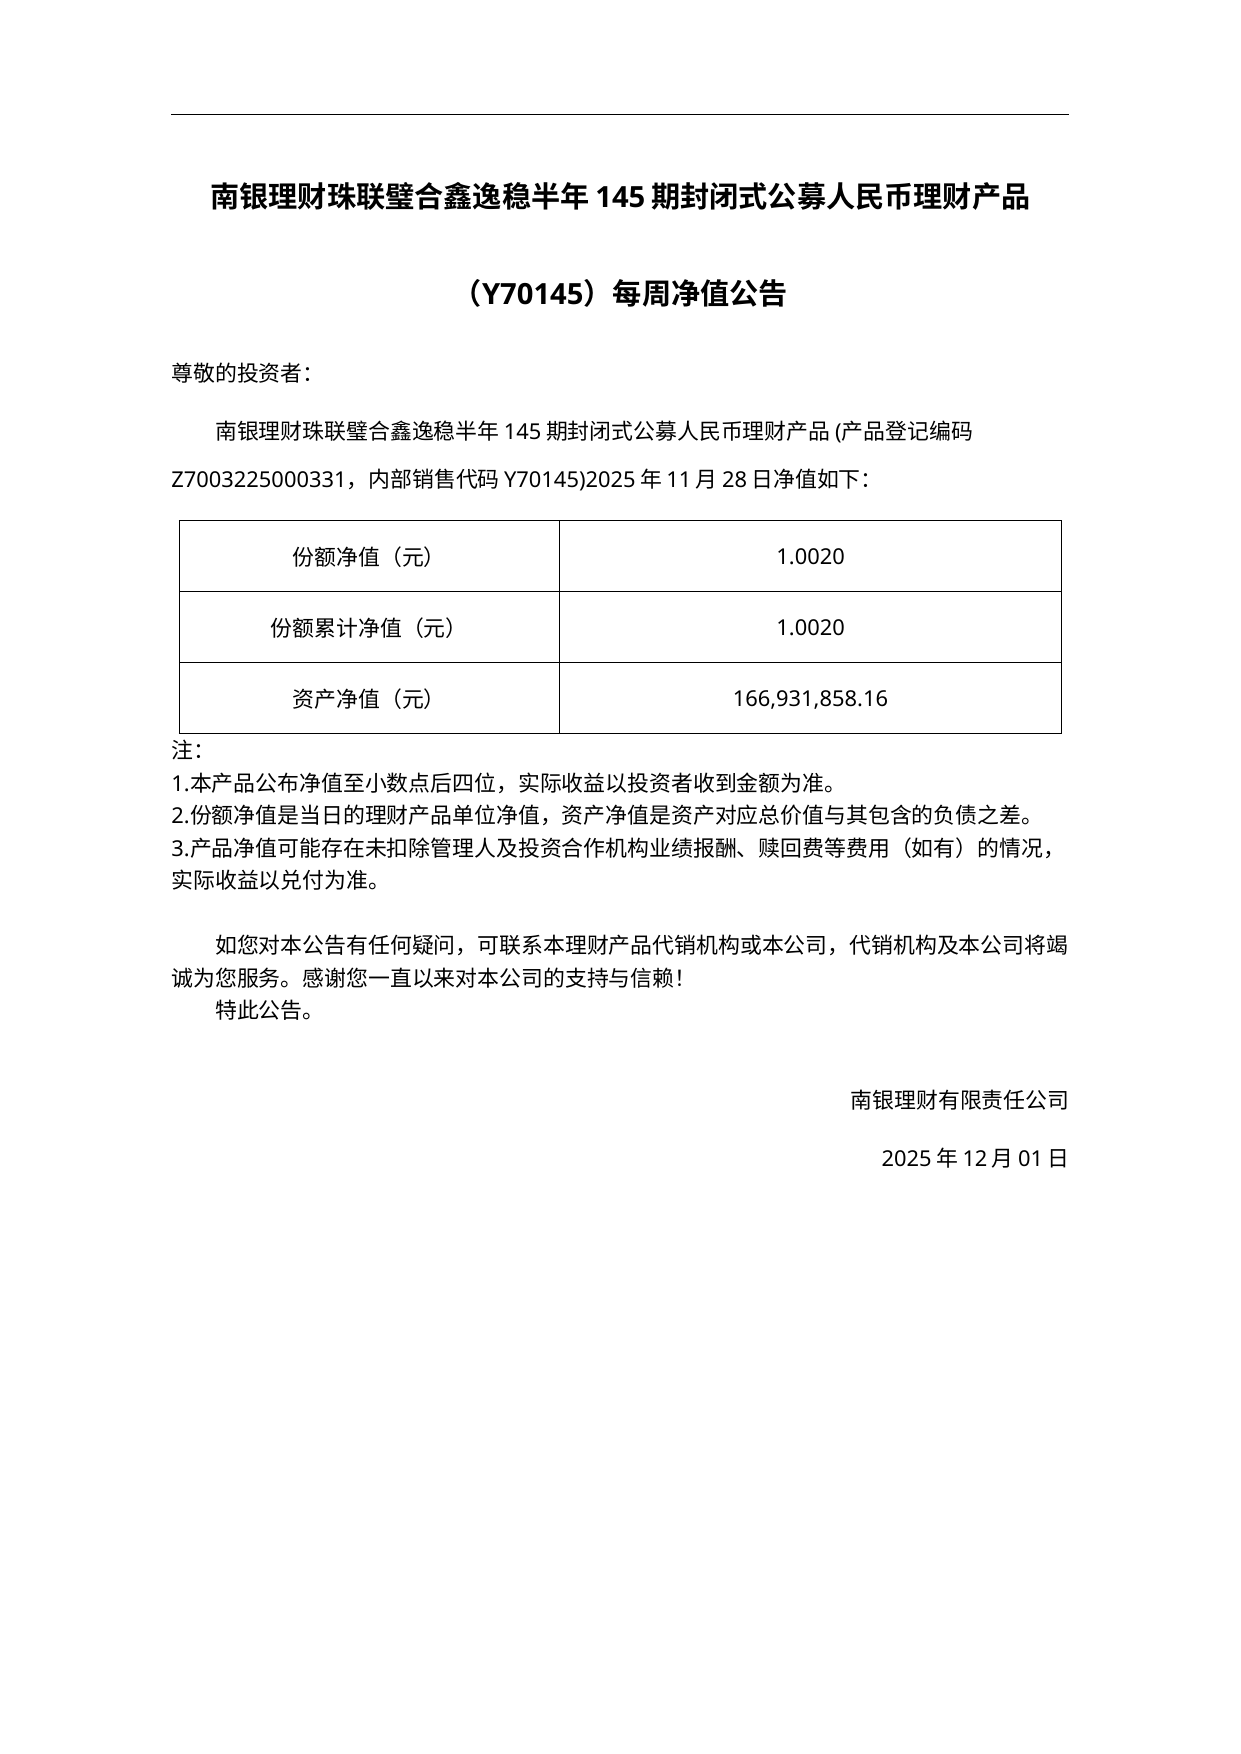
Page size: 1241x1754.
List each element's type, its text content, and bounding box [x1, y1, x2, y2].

text 特此公告。 [171, 993, 1069, 1025]
table_header 1.0020 [560, 521, 1061, 591]
text 1.本产品公布净值至小数点后四位，实际收益以投资者收到金额为准。 [171, 765, 1069, 798]
text 2.份额净值是当日的理财产品单位净值，资产净值是资产对应总价值与其包含的负债之差。 [171, 798, 1069, 830]
table_header 份额净值（元） [180, 521, 559, 591]
table_cell 1.0020 [560, 592, 1061, 662]
table_cell 166,931,858.16 [560, 663, 1061, 733]
text 注： [171, 733, 1069, 765]
text 南银理财珠联璧合鑫逸稳半年145期封闭式公募人民币理财产品（Y70145）每周净值公告 [171, 162, 1069, 324]
table_cell 资产净值（元） [180, 663, 559, 733]
text 3.产品净值可能存在未扣除管理人及投资合作机构业绩报酬、赎回费等费用（如有）的情况，实际收益以兑付为准。 [171, 830, 1069, 895]
text 南银理财有限责任公司 [171, 1082, 1069, 1115]
text 尊敬的投资者： [171, 355, 1069, 388]
table_cell 份额累计净值（元） [180, 592, 559, 662]
text 2025年12月01日 [171, 1140, 1069, 1173]
text 如您对本公告有任何疑问，可联系本理财产品代销机构或本公司，代销机构及本公司将竭诚为您服务。感谢您一直以来对本公司的支持与信赖！ [171, 928, 1069, 993]
text 南银理财珠联璧合鑫逸稳半年145期封闭式公募人民币理财产品 (产品登记编码Z7003225000331，内部销售代码Y70145)2025年11月28日净值如下： [171, 413, 1069, 494]
